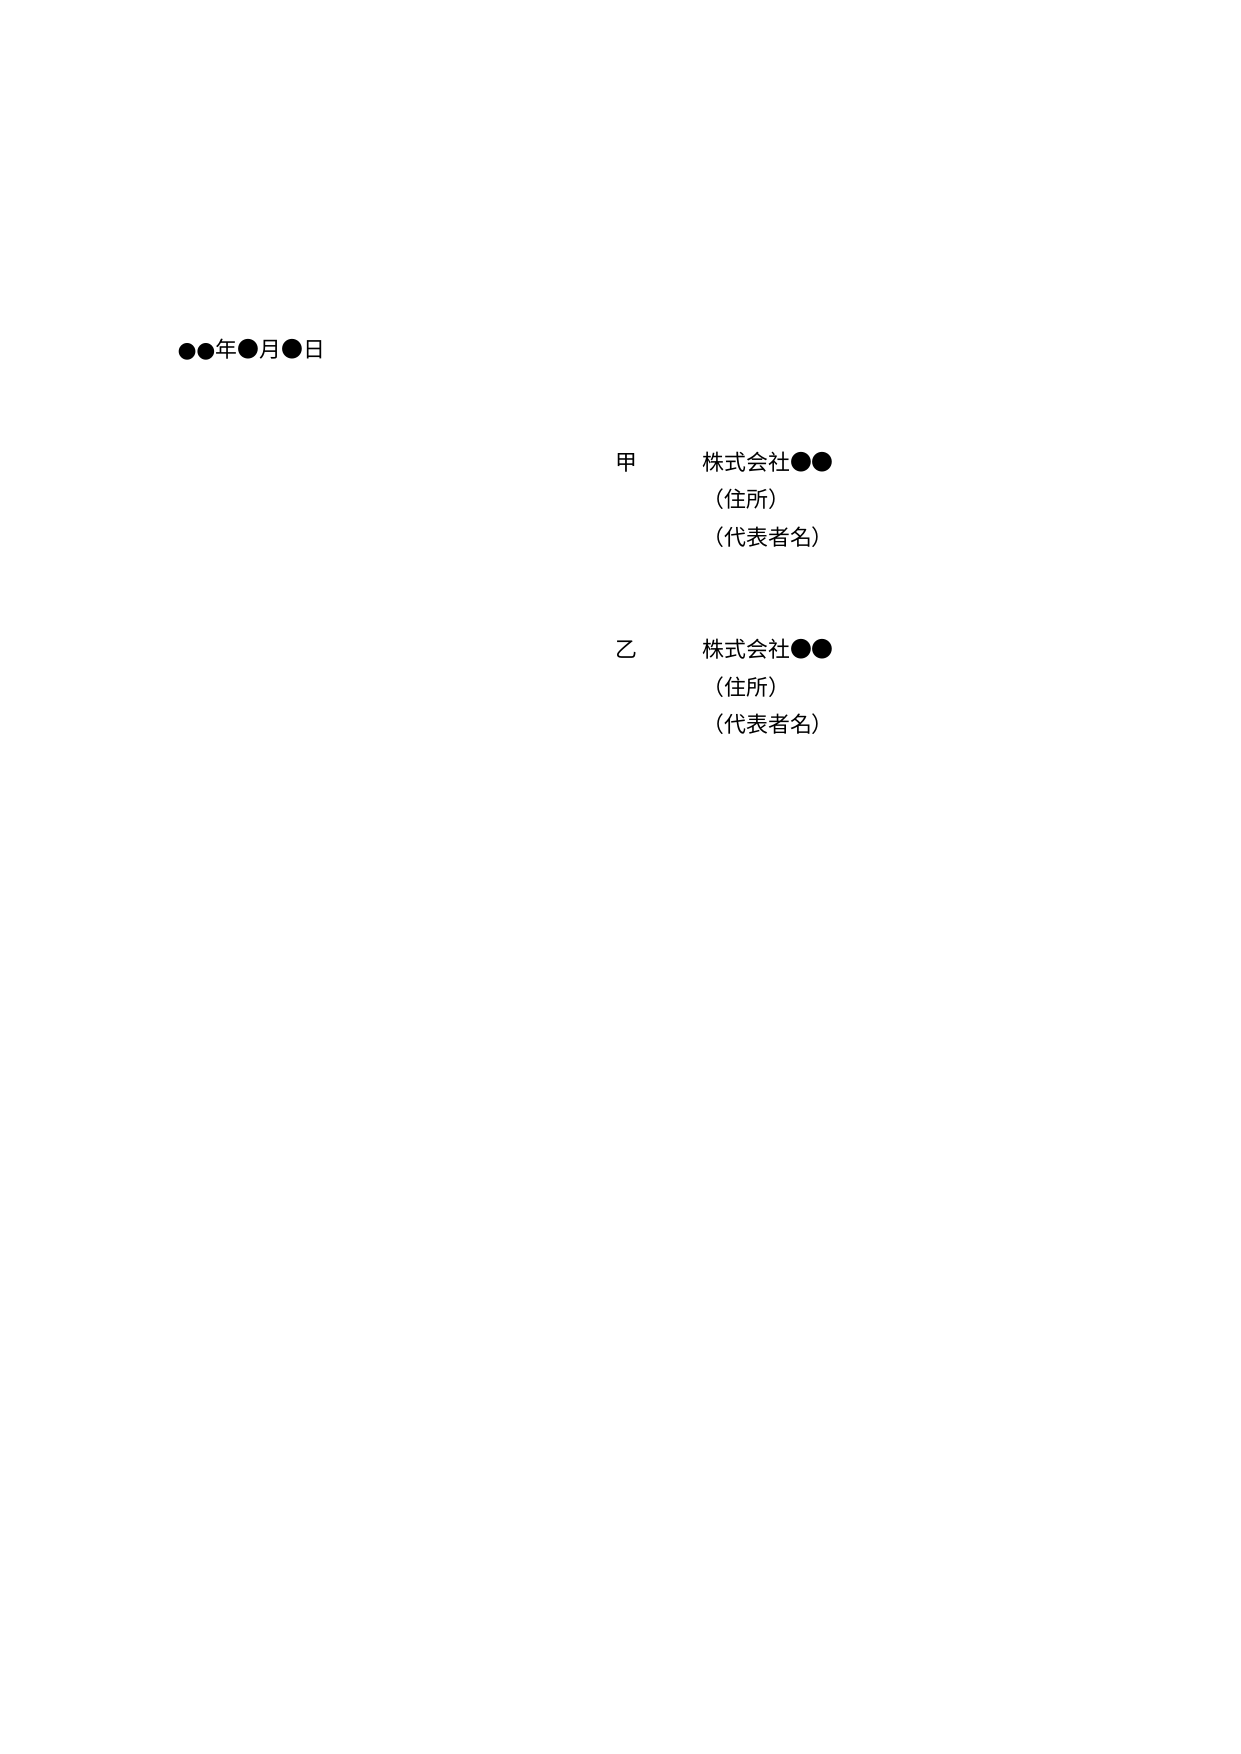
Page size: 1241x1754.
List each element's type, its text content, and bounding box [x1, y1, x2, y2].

text （代表者名） [177, 704, 1063, 742]
text （住所） [177, 667, 1063, 704]
text （代表者名） [177, 517, 1063, 554]
text ●●年●月●日 [177, 329, 1063, 367]
text （住所） [177, 479, 1063, 517]
text 甲 株式会社●● [527, 442, 1063, 479]
text 乙 株式会社●● [527, 629, 1063, 667]
